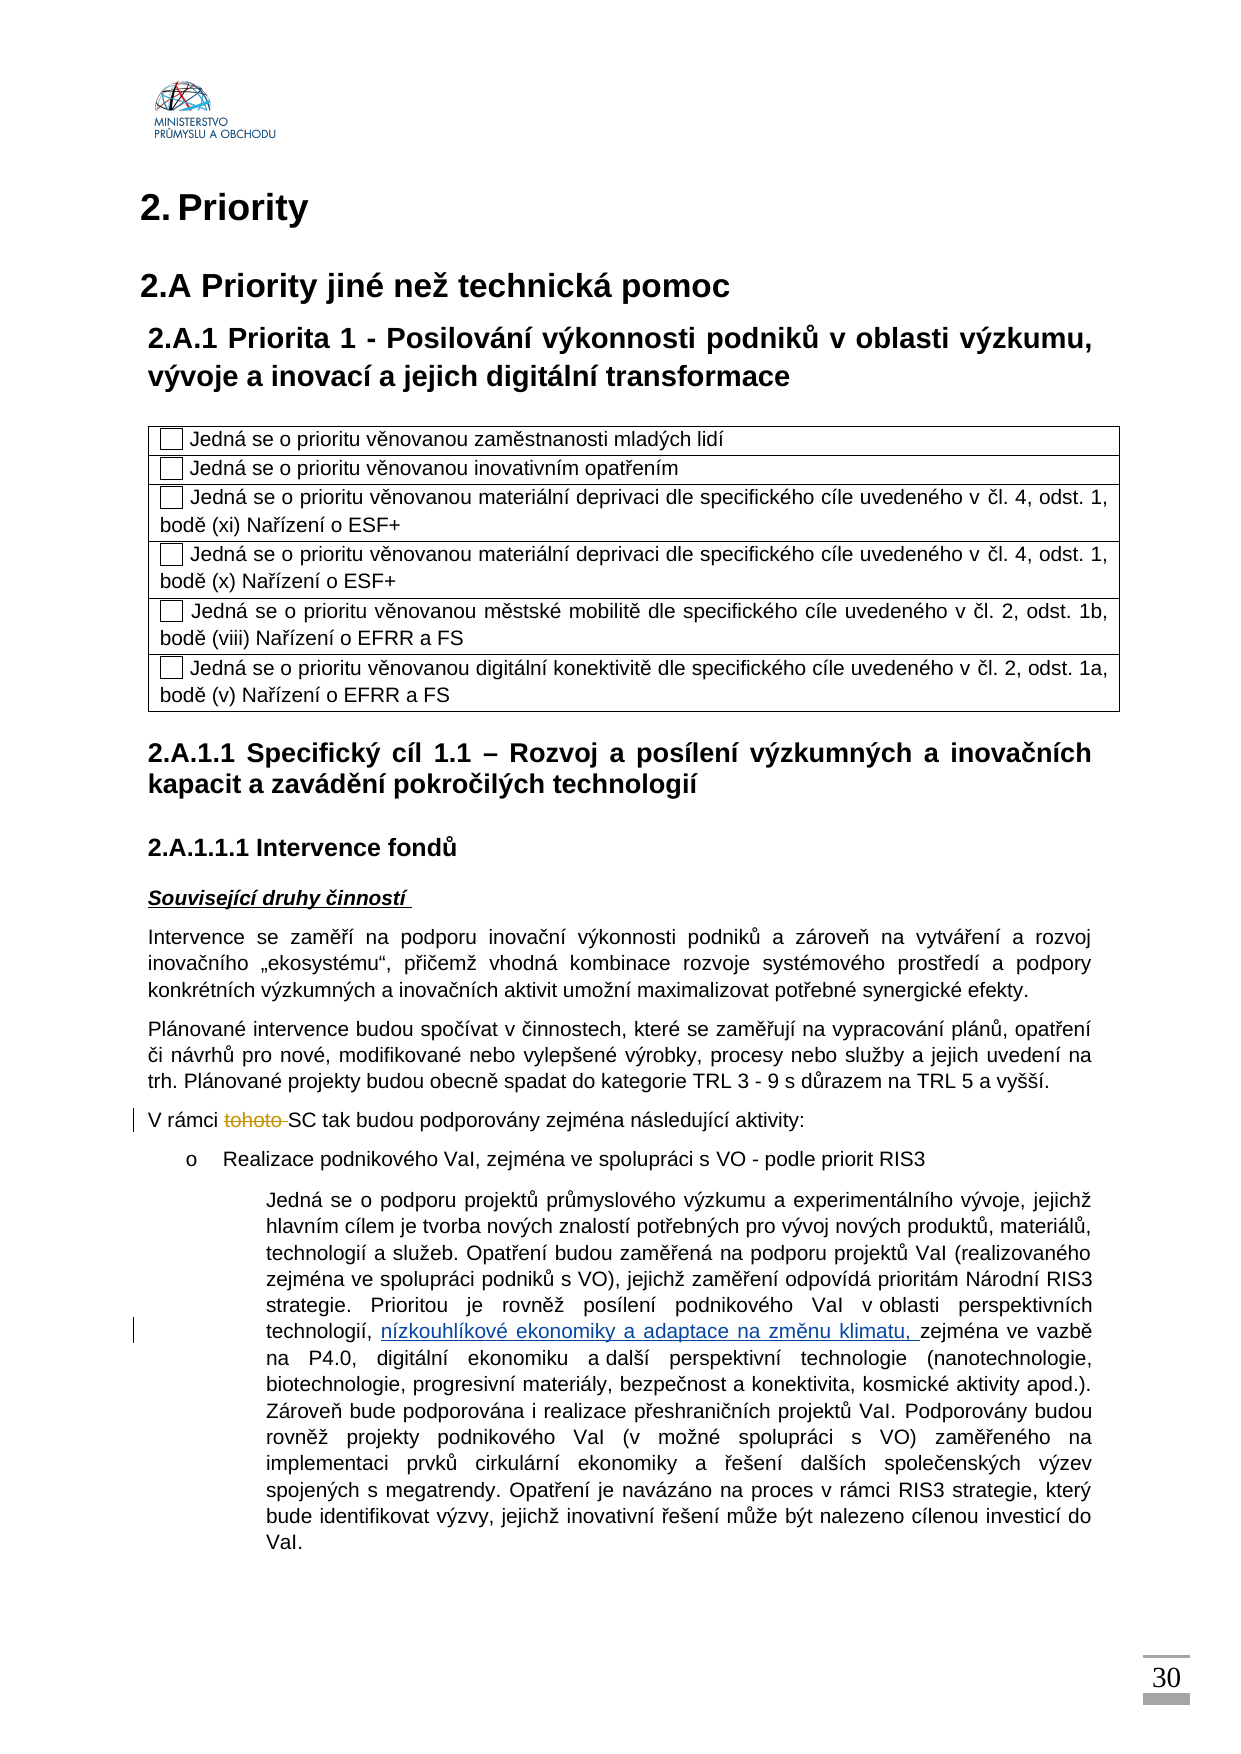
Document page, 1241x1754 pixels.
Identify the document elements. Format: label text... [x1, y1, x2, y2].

table_header Jedná se o prioritu věnovanou zaměstnanosti mladých lidí [149, 427, 1119, 455]
list Realizace podnikového VaI, zejména ve spolupráci s VO - podle priorit RIS3 [185, 1147, 1092, 1173]
text Intervence se zaměří na podporu inovační výkonnosti podniků a zároveň na vytváření a rozvoj inovačního „ekosystému“, přičemž vhodná kombinace rozvoje systémového prostředí a podpory konkrétních výzkumných a inovačních aktivit umožní maximalizovat potřebné synergické efekty. [148, 925, 1092, 1001]
table_cell Jedná se o prioritu věnovanou inovativním opatřením [149, 456, 1119, 484]
text 2.A.1.1 Specifický cíl 1.1 – Rozvoj a posílení výzkumných a inovačních kapacit a zavádění pokročilých technologií [148, 737, 1092, 800]
text 2.A Priority jiné než technická pomoc [140, 266, 1092, 304]
text 2.A.1.1.1 Intervence fondů [148, 833, 1092, 862]
picture [147, 73, 283, 146]
table_cell Jedná se o prioritu věnovanou materiální deprivaci dle specifického cíle uvedeného v čl. 4, odst. 1, bodě (x) Nařízení o ESF+ [149, 542, 1119, 598]
text Plánované intervence budou spočívat v činnostech, které se zaměřují na vypracování plánů, opatření či návrhů pro nové, modifikované nebo vylepšené výrobky, procesy nebo služby a jejich uvedení na trh. Plánované projekty budou obecně spadat do kategorie TRL 3 - 9 s důrazem na TRL 5 a vyšší. [148, 1016, 1092, 1093]
table_cell Jedná se o prioritu věnovanou materiální deprivaci dle specifického cíle uvedeného v čl. 4, odst. 1, bodě (xi) Nařízení o ESF+ [149, 485, 1119, 541]
table_cell Jedná se o prioritu věnovanou digitální konektivitě dle specifického cíle uvedeného v čl. 2, odst. 1a, bodě (v) Nařízení o EFRR a FS [149, 655, 1119, 711]
text Jedná se o podporu projektů průmyslového výzkumu a experimentálního vývoje, jejichž hlavním cílem je tvorba nových znalostí potřebných pro vývoj nových produktů, materiálů, technologií a služeb. Opatření budou zaměřená na podporu projektů VaI (realizovaného zejména ve spolupráci podniků s VO), jejichž zaměření odpovídá prioritám Národní RIS3 strategie. Prioritou je rovněž posílení podnikového VaI v oblasti perspektivních technologií, zejména ve vazbě na P4.0, digitální ekonomiku a další perspektivní technologie (nanotechnologie, biotechnologie, progresivní materiály, bezpečnost a konektivita, kosmické aktivity apod.). Zároveň bude podporována i realizace přeshraničních projektů VaI. Podporovány budou rovněž projekty podnikového VaI (v možné spolupráci s VO) zaměřeného na implementaci prvků cirkulární ekonomiky a řešení dalších společenských výzev spojených s megatrendy. Opatření je navázáno na proces v rámci RIS3 strategie, který bude identifikovat výzvy, jejichž inovativní řešení může být nalezeno cílenou investicí do VaI. [266, 1188, 1092, 1554]
text Související druhy činností [148, 886, 1092, 910]
text V rámci SC tak budou podporovány zejména následující aktivity: [148, 1108, 1092, 1132]
text 2.A.1 Priorita 1 - Posilování výkonnosti podniků v oblasti výzkumu, vývoje a inovací a jejich digitální transformace [148, 321, 1092, 393]
list Priority [140, 185, 1092, 228]
table_cell Jedná se o prioritu věnovanou městské mobilitě dle specifického cíle uvedeného v čl. 2, odst. 1b, bodě (viii) Nařízení o EFRR a FS [149, 599, 1119, 654]
